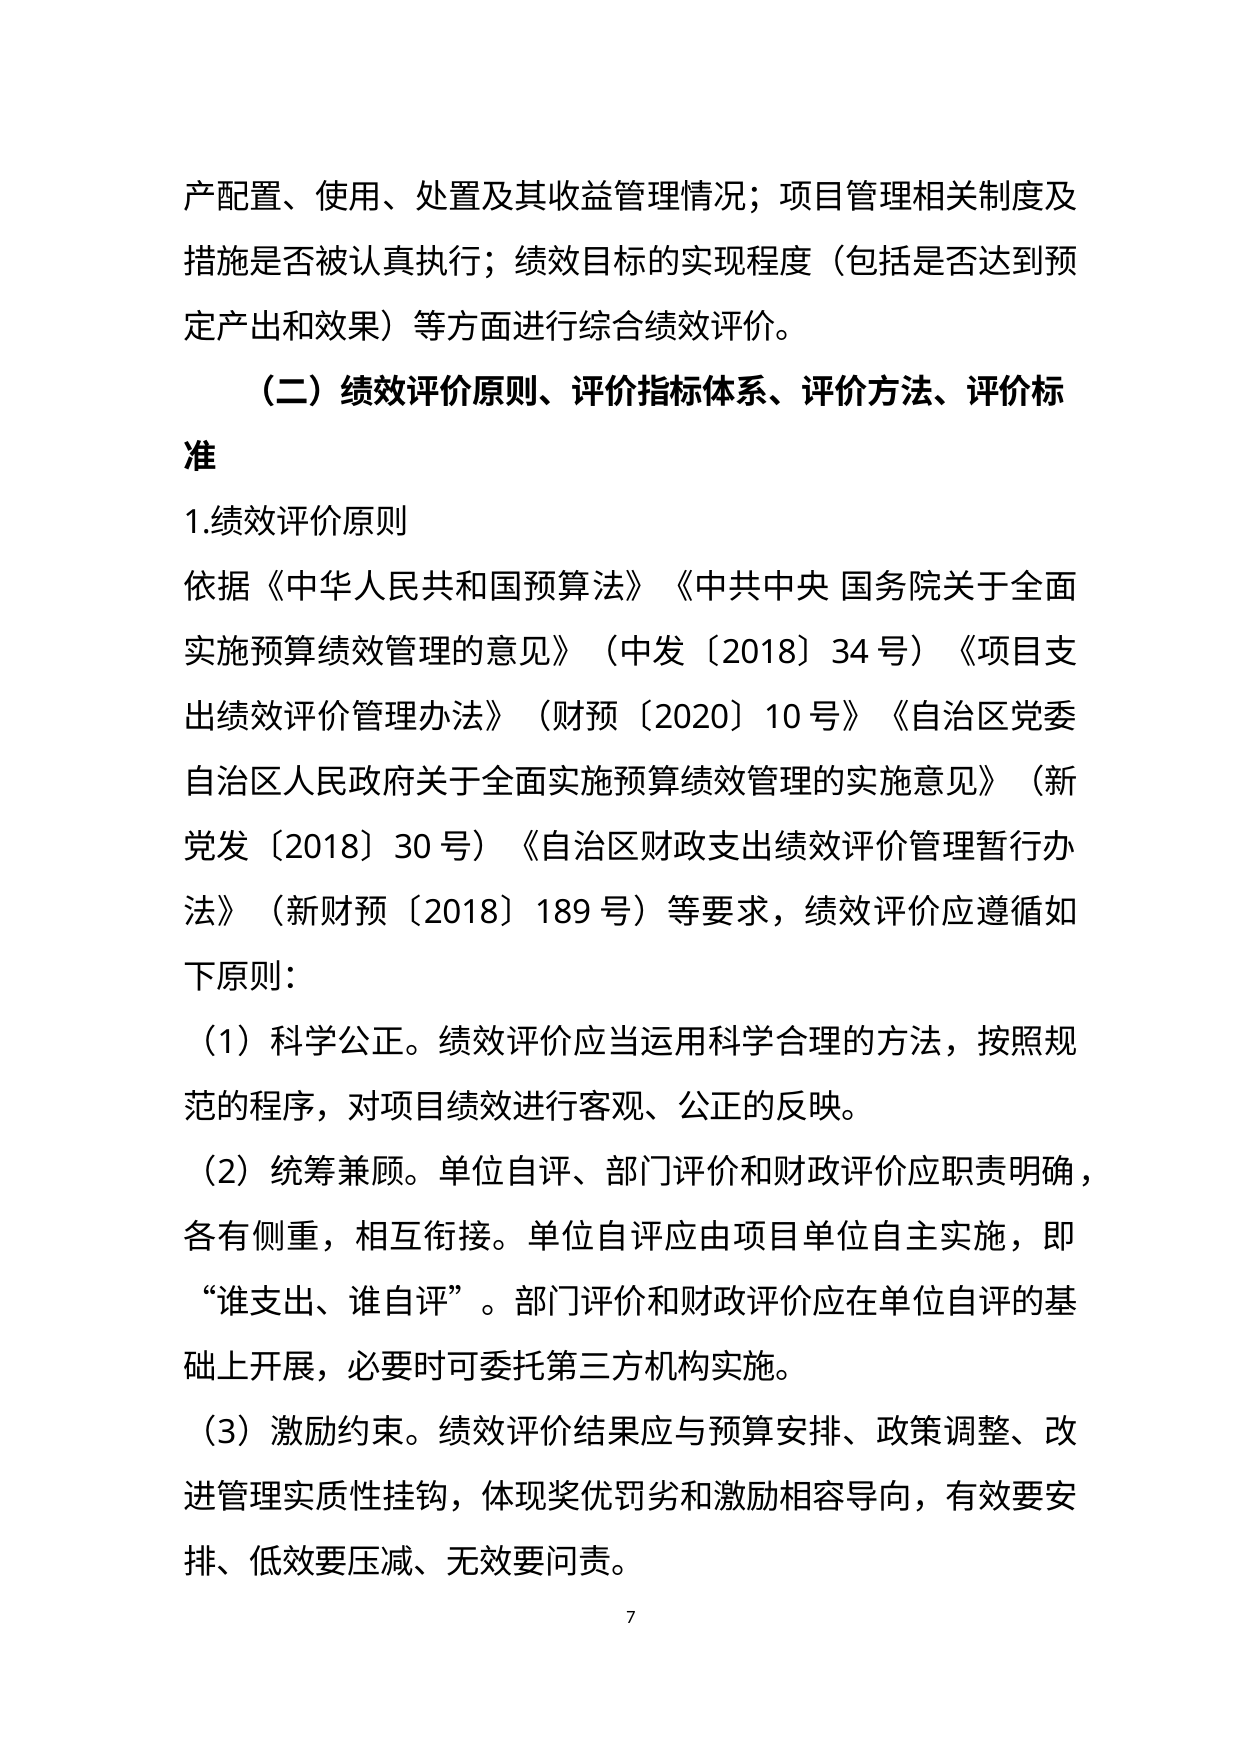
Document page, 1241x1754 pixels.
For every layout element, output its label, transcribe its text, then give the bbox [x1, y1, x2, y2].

text （二）绩效评价原则、评价指标体系、评价方法、评价标准 [183, 357, 1078, 487]
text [183, 487, 1078, 1592]
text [183, 162, 1078, 357]
